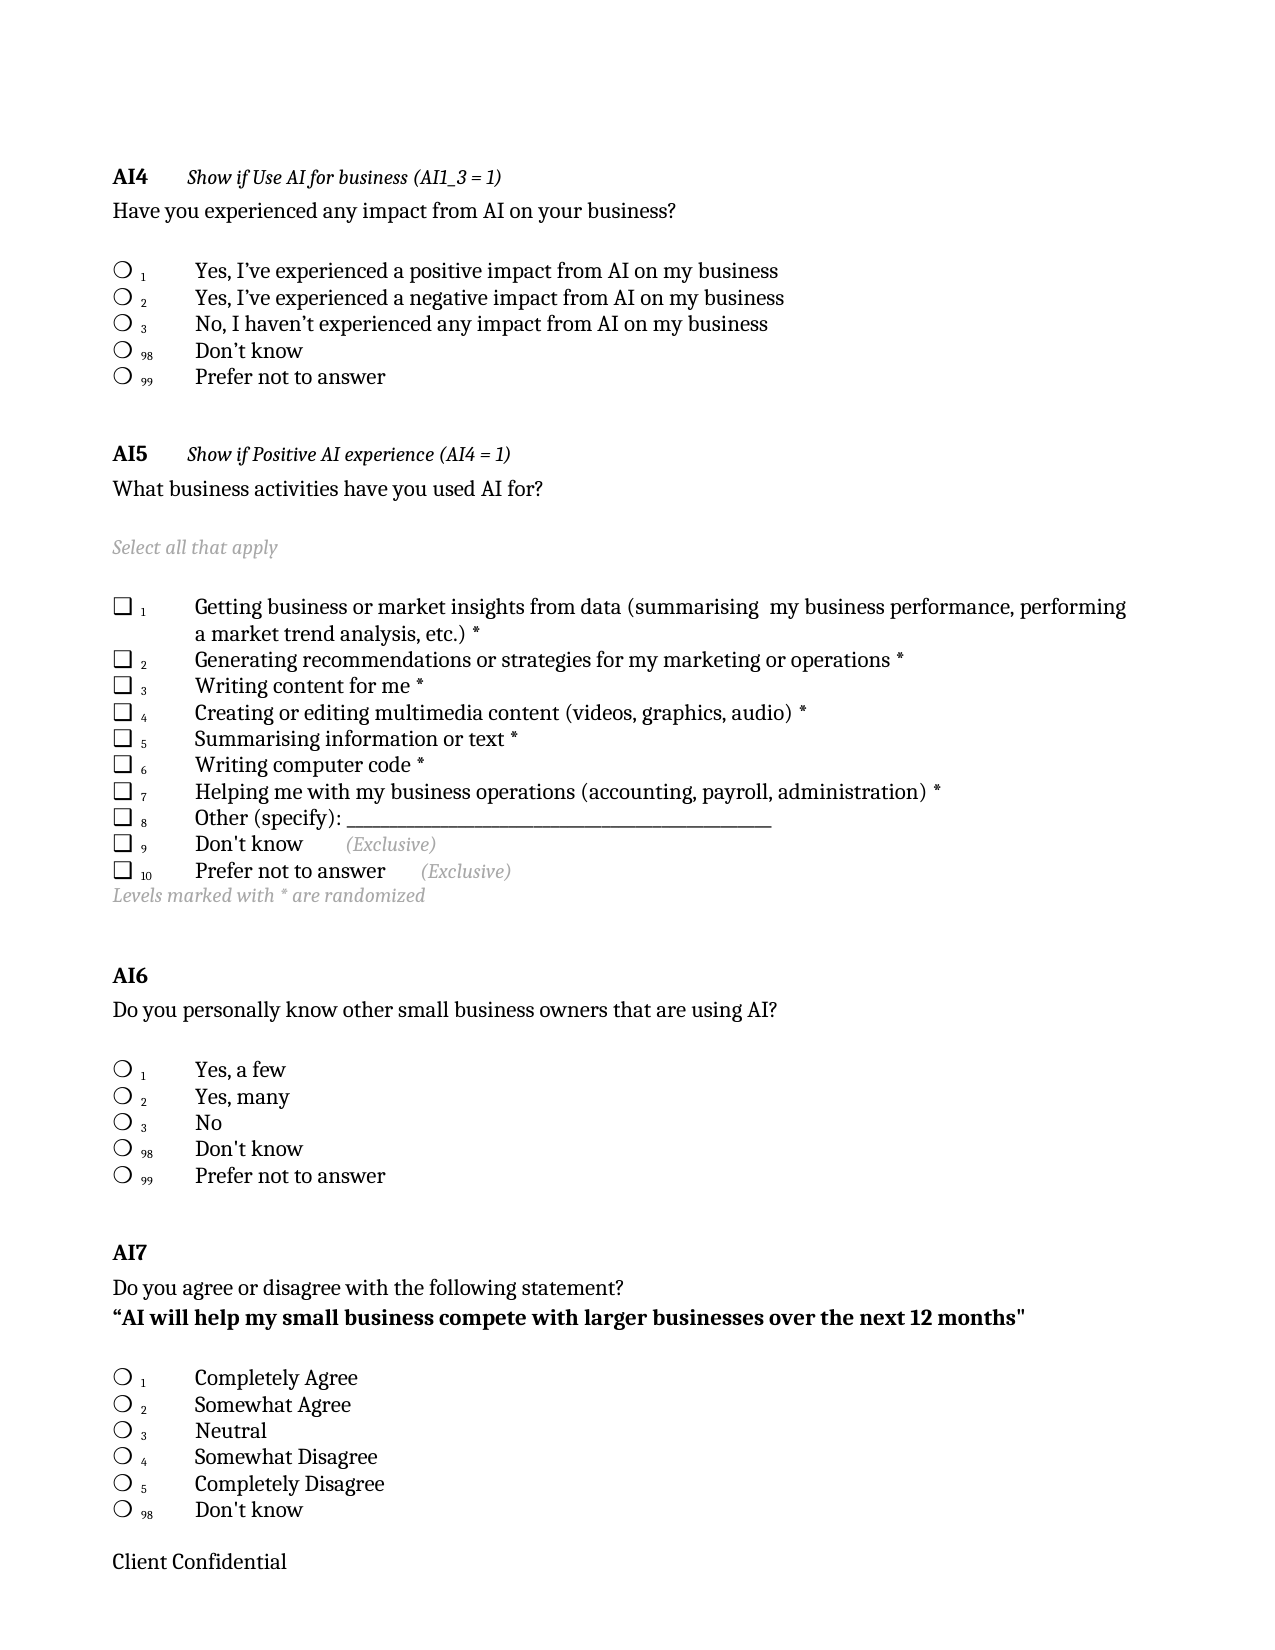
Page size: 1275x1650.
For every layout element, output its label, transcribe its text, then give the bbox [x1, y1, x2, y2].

table_cell Prefer not to answer (Exclusive) [184, 858, 1151, 884]
table_cell ❍ 2 [101, 1391, 184, 1418]
table_cell Completely Disagree [184, 1470, 1151, 1497]
table_cell No [184, 1110, 1151, 1136]
table_cell Writing computer code * [184, 752, 1151, 778]
text AI4 Show if Use AI for business (AI1_3 = 1) [112, 163, 1162, 190]
table_cell Prefer not to answer [184, 1163, 1151, 1189]
table_cell Somewhat Agree [184, 1391, 1151, 1418]
table_cell ❍ 98 [101, 1136, 184, 1163]
table_cell Helping me with my business operations (accounting, payroll, administration) * [184, 779, 1151, 805]
table_cell Other (specify): __________________________________________________ [184, 805, 1151, 831]
table_cell Generating recommendations or strategies for my marketing or operations * [184, 647, 1151, 673]
table_cell ❑ 3 [101, 673, 184, 699]
text Do you personally know other small business owners that are using AI? [112, 997, 1162, 1053]
text Have you experienced any impact from AI on your business? [112, 198, 1162, 254]
table_header ❍ 1 [101, 1365, 184, 1391]
text Levels marked with * are randomized [112, 884, 1162, 908]
table_cell ❍ 99 [101, 1163, 184, 1189]
table_cell ❑ 7 [101, 779, 184, 805]
text What business activities have you used AI for? [112, 476, 1162, 532]
text Do you agree or disagree with the following statement? “AI will help my small business compete with larger businesses over the next 12 months" [112, 1274, 1162, 1361]
table_cell ❍ 99 [101, 364, 184, 390]
table_header Getting business or market insights from data (summarising my business performance, performing a market trend analysis, etc.) * [184, 594, 1151, 647]
table_cell Creating or editing multimedia content (videos, graphics, audio) * [184, 699, 1151, 726]
table_cell Somewhat Disagree [184, 1444, 1151, 1470]
table_cell Yes, many [184, 1084, 1151, 1110]
table_cell ❑ 5 [101, 726, 184, 752]
table_cell Writing content for me * [184, 673, 1151, 699]
table_header ❍ 1 [101, 1057, 184, 1083]
table_cell Don't know [184, 1136, 1151, 1163]
table_cell Prefer not to answer [184, 364, 1151, 390]
text AI5 Show if Positive AI experience (AI4 = 1) [112, 441, 1162, 467]
table_cell ❍ 3 [101, 1110, 184, 1136]
table_cell ❑ 9 [101, 831, 184, 857]
table_cell ❑ 10 [101, 858, 184, 884]
table_cell ❑ 8 [101, 805, 184, 831]
table_header Yes, I’ve experienced a positive impact from AI on my business [184, 258, 1151, 285]
table_cell Neutral [184, 1418, 1151, 1444]
table_cell Yes, I’ve experienced a negative impact from AI on my business [184, 285, 1151, 311]
table_cell ❍ 98 [101, 1497, 184, 1523]
table_cell ❍ 3 [101, 1418, 184, 1444]
table_cell Summarising information or text * [184, 726, 1151, 752]
table_cell Don’t know [184, 338, 1151, 364]
table_cell ❍ 98 [101, 338, 184, 364]
table_cell ❍ 3 [101, 311, 184, 337]
table_cell ❑ 6 [101, 752, 184, 778]
table_header Yes, a few [184, 1057, 1151, 1083]
table_cell No, I haven’t experienced any impact from AI on my business [184, 311, 1151, 337]
text AI6 [112, 962, 1162, 989]
table_cell ❍ 4 [101, 1444, 184, 1470]
table_header ❍ 1 [101, 258, 184, 285]
table_header Completely Agree [184, 1365, 1151, 1391]
table_header ❑ 1 [101, 594, 184, 647]
table_cell ❍ 5 [101, 1470, 184, 1497]
table_cell ❍ 2 [101, 1084, 184, 1110]
table_cell ❍ 2 [101, 285, 184, 311]
table_cell ❑ 2 [101, 647, 184, 673]
table_cell Don't know (Exclusive) [184, 831, 1151, 857]
table_cell Don't know [184, 1497, 1151, 1523]
text Select all that apply [112, 536, 1162, 590]
text AI7 [112, 1240, 1162, 1266]
table_cell ❑ 4 [101, 699, 184, 726]
